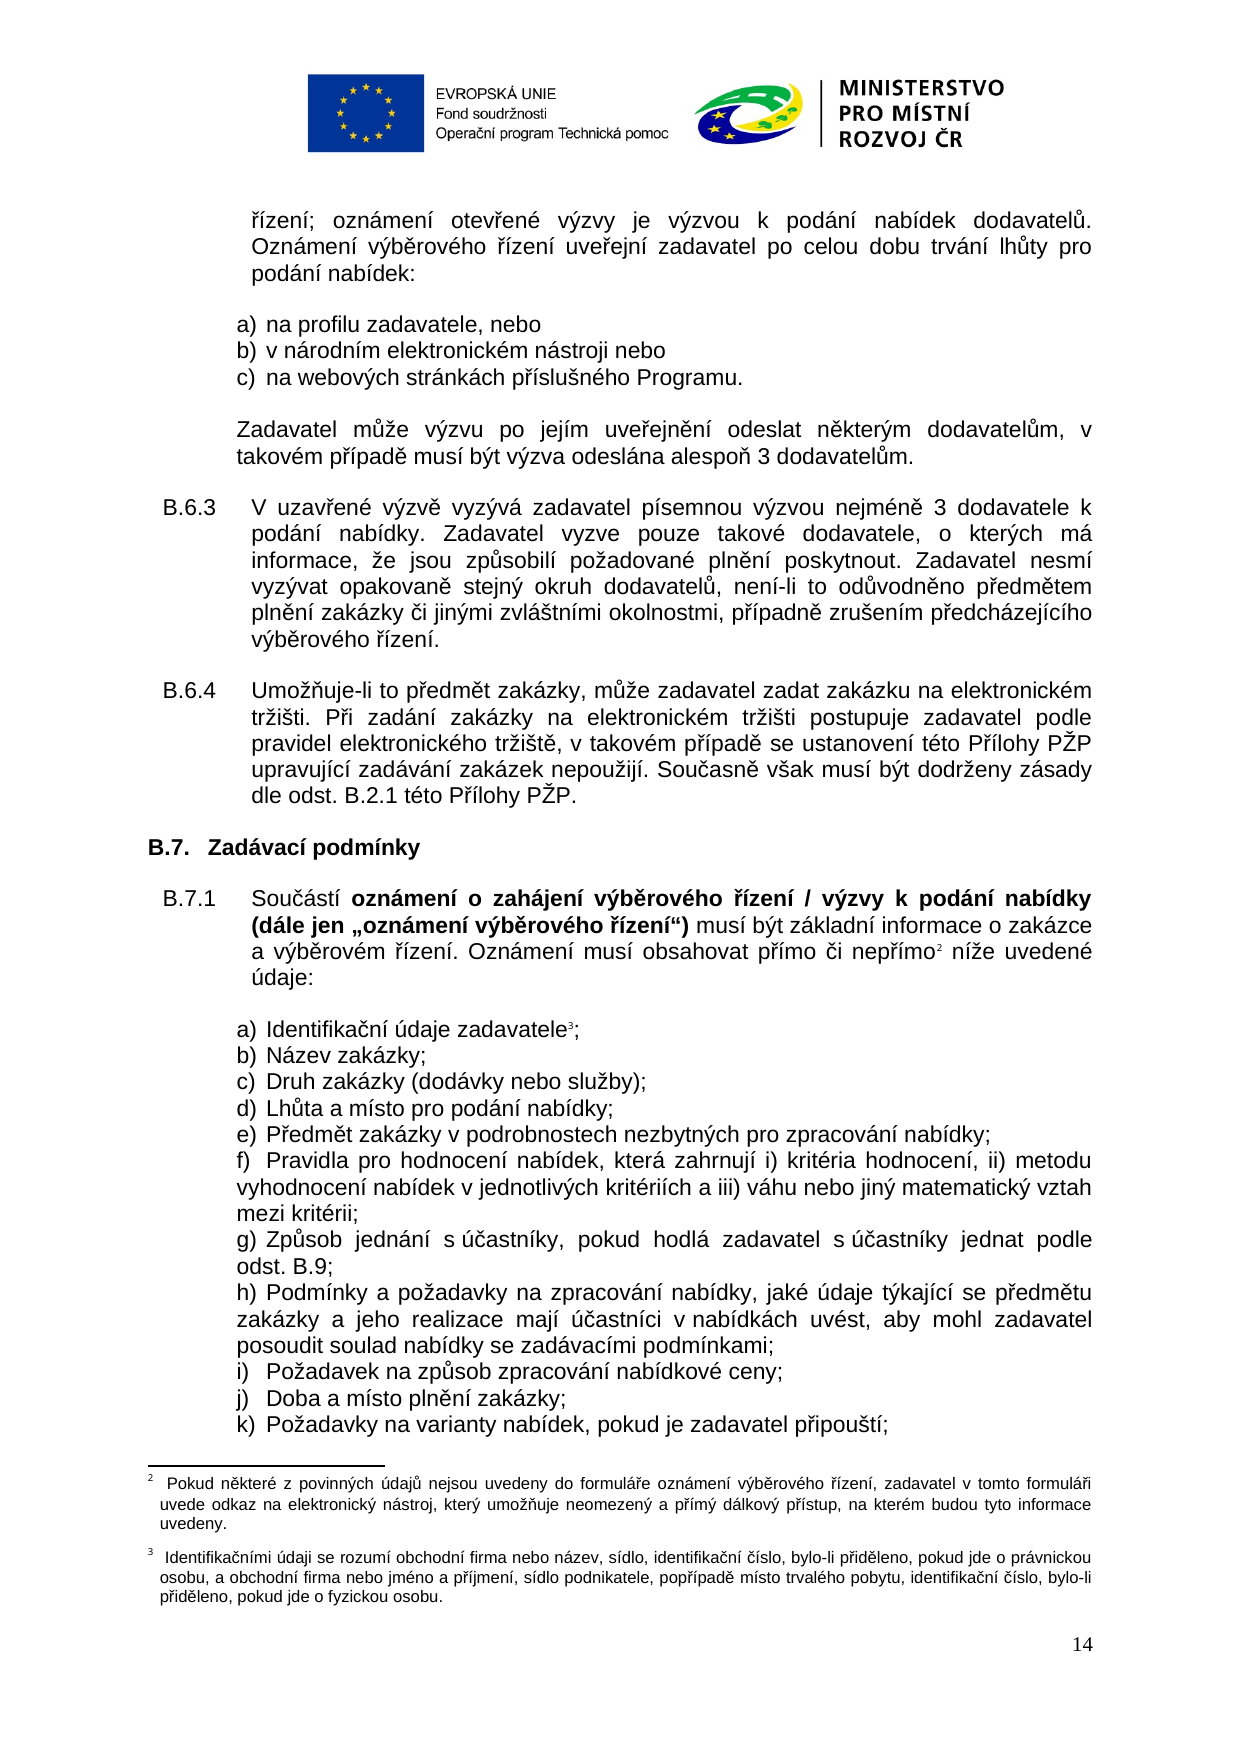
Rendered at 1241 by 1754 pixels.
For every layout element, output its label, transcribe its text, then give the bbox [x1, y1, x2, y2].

list Pravidla pro hodnocení nabídek, která zahrnují i) kritéria hodnocení, ii) metodu vyhodnocení nabídek v jednotlivých kritériích a iii) váhu nebo jiný matematický vztah mezi kritérii; [236, 1147, 1092, 1226]
picture [282, 48, 1029, 178]
list na webových stránkách příslušného Programu. [236, 363, 1092, 390]
list na profilu zadavatele, nebo [236, 311, 1092, 337]
list Umožňuje-li to předmět zakázky, může zadavatel zadat zakázku na elektronickém tržišti. Při zadání zakázky na elektronickém tržišti postupuje zadavatel podle pravidel elektronického tržiště, v takovém případě se ustanovení této Přílohy PŽP upravující zadávání zakázek nepoužijí. Současně však musí být dodrženy zásady dle odst. B.2.1 této Přílohy PŽP. [162, 677, 1092, 809]
list Doba a místo plnění zakázky; [236, 1384, 1092, 1411]
list Podmínky a požadavky na zpracování nabídky, jaké údaje týkající se předmětu zakázky a jeho realizace mají účastníci v nabídkách uvést, aby mohl zadavatel posoudit soulad nabídky se zadávacími podmínkami; [236, 1279, 1092, 1358]
list Způsob jednání s účastníky, pokud hodlá zadavatel s účastníky jednat podle odst. B.9; [236, 1226, 1092, 1279]
list Lhůta a místo pro podání nabídky; [236, 1095, 1092, 1121]
list Zadávací podmínky [148, 834, 1092, 860]
list Identifikační údaje zadavatele; [236, 1016, 1092, 1042]
list Druh zakázky (dodávky nebo služby); [236, 1068, 1092, 1095]
list Požadavky na varianty nabídek, pokud je zadavatel připouští; [236, 1411, 1092, 1437]
list Název zakázky; [236, 1042, 1092, 1068]
text Zadavatel může výzvu po jejím uveřejnění odeslat některým dodavatelům, v takovém případě musí být výzva odeslána alespoň 3 dodavatelům. [236, 416, 1092, 469]
list Předmět zakázky v podrobnostech nezbytných pro zpracování nabídky; [236, 1121, 1092, 1147]
list Součástí oznámení o zahájení výběrového řízení / výzvy k podání nabídky (dále jen „oznámení výběrového řízení“) musí být základní informace o zakázce a výběrovém řízení. Oznámení musí obsahovat přímo či nepřímo níže uvedené údaje: [162, 885, 1092, 991]
list V uzavřené výzvě vyzývá zadavatel písemnou výzvou nejméně 3 dodavatele k podání nabídky. Zadavatel vyzve pouze takové dodavatele, o kterých má informace, že jsou způsobilí požadované plnění poskytnout. Zadavatel nesmí vyzývat opakovaně stejný okruh dodavatelů, není-li to odůvodněno předmětem plnění zakázky či jinými zvláštními okolnostmi, případně zrušením předcházejícího výběrového řízení. [162, 494, 1092, 652]
list v národním elektronickém nástroji nebo [236, 337, 1092, 363]
list Požadavek na způsob zpracování nabídkové ceny; [236, 1358, 1092, 1384]
